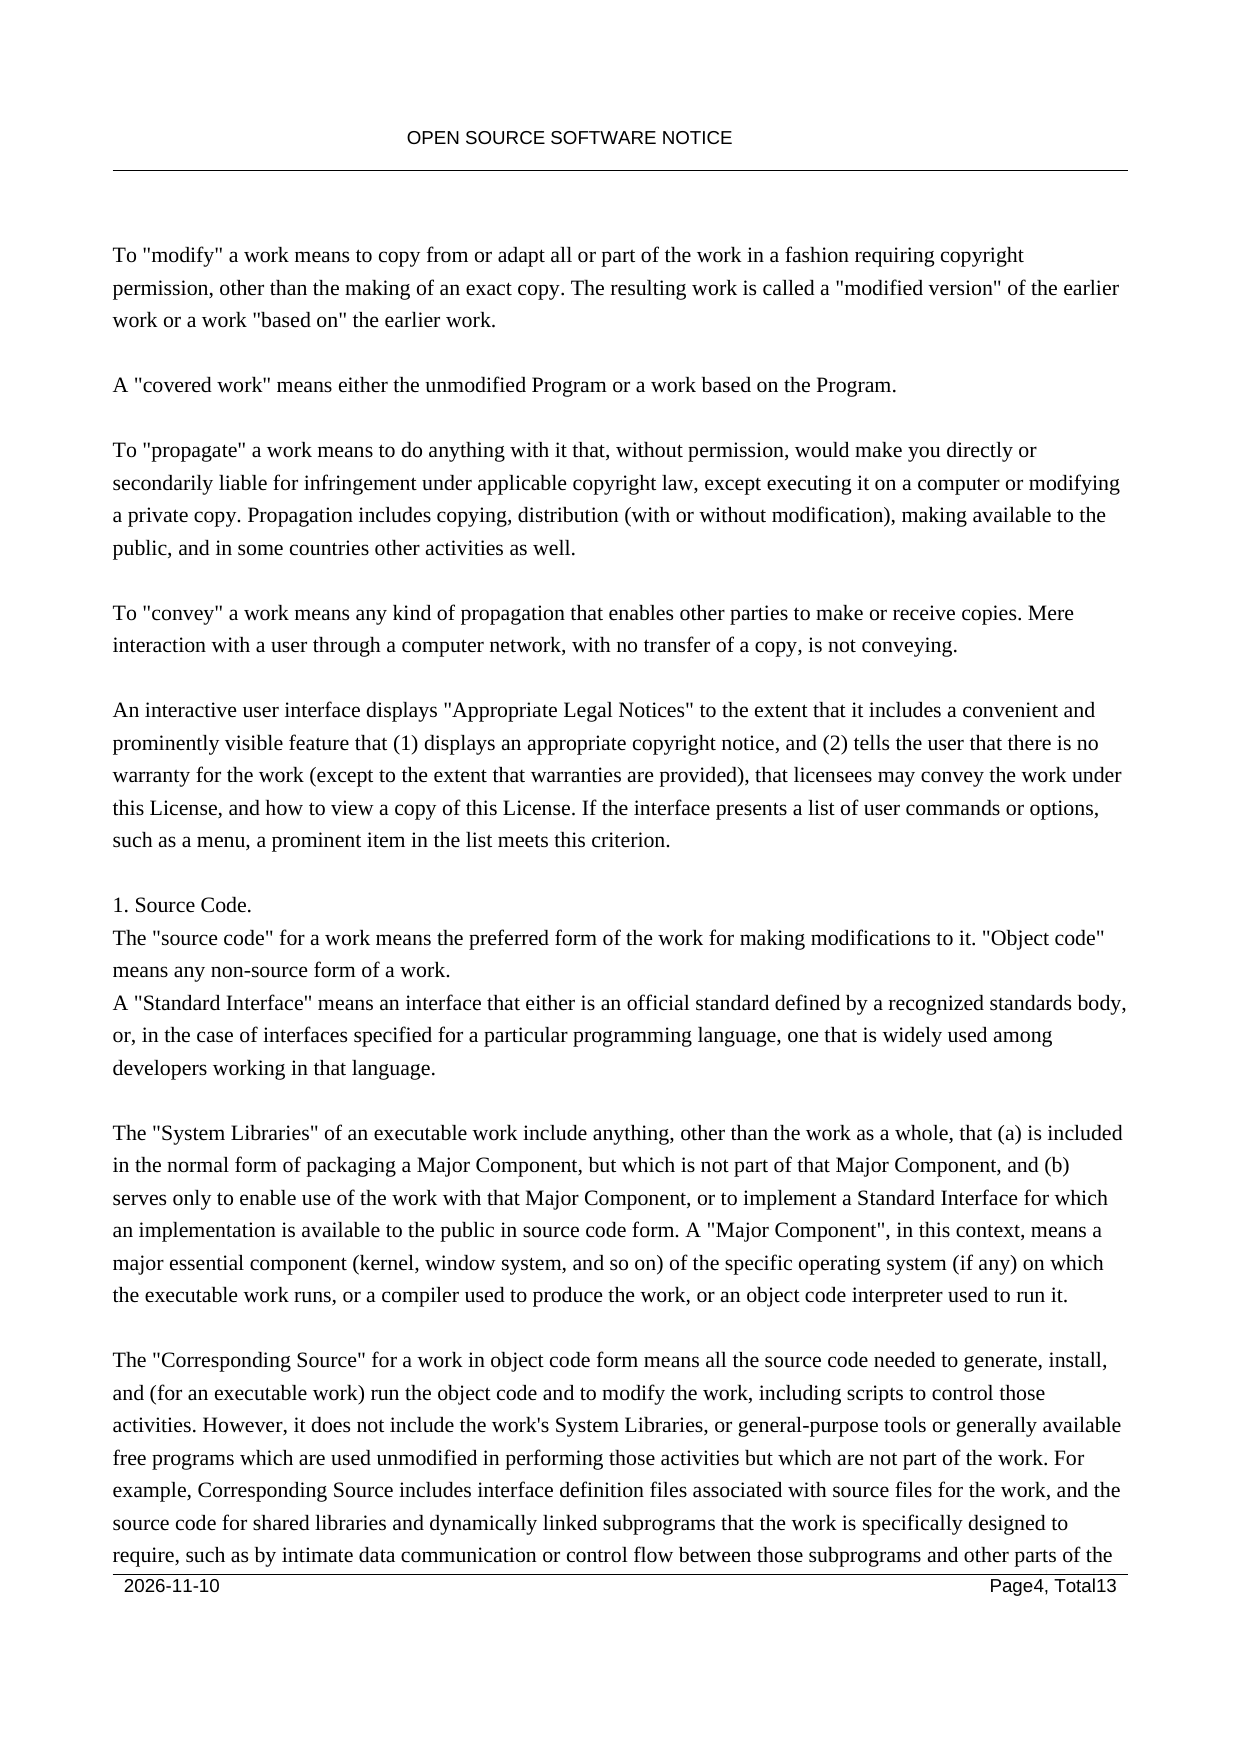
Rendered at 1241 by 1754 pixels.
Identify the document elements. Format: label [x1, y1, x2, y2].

text [112, 206, 1128, 1571]
